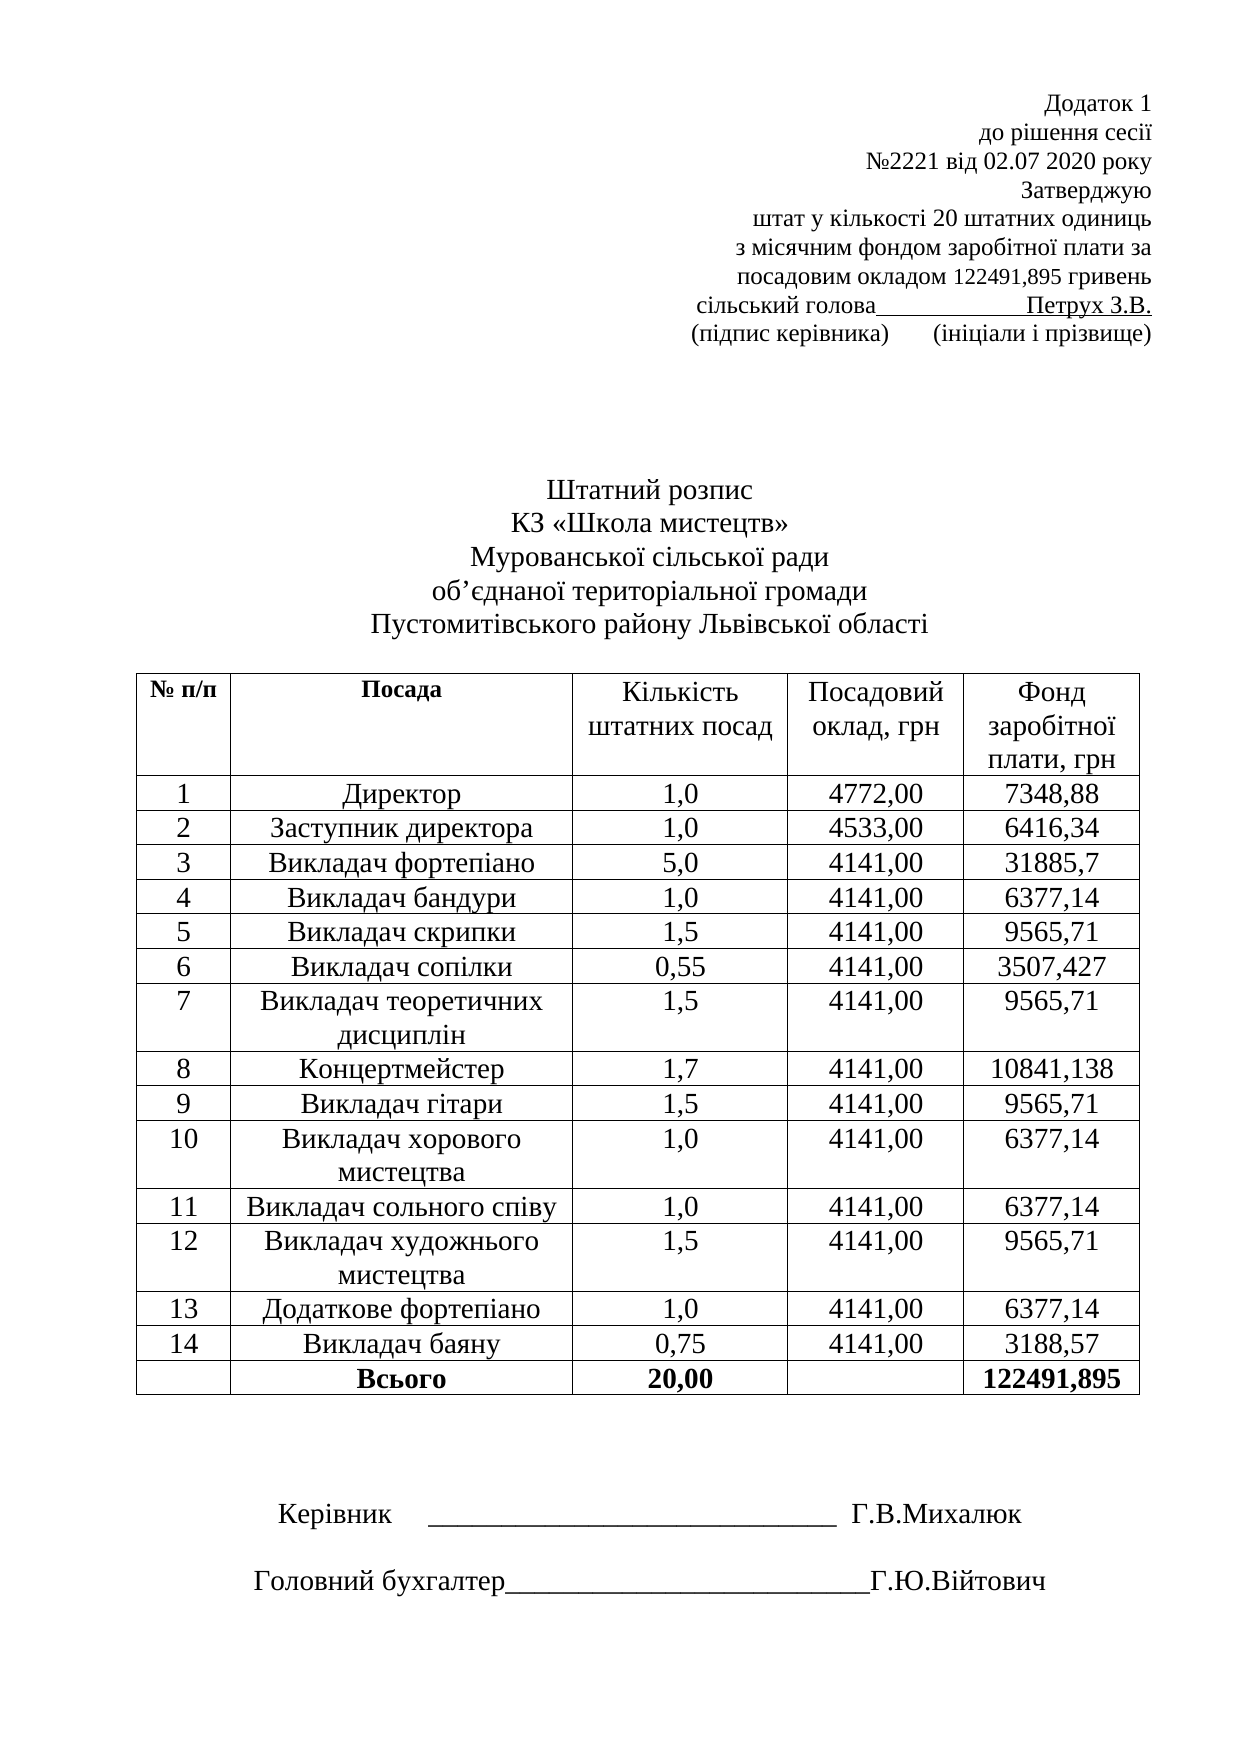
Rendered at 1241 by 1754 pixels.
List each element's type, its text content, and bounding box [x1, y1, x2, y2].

table_cell 20,00 [573, 1361, 787, 1394]
table_cell Викладач сольного співу [231, 1189, 572, 1222]
table_cell 9565,71 [964, 914, 1139, 948]
table_cell 4141,00 [788, 1189, 963, 1222]
table_cell 4141,00 [788, 1292, 963, 1325]
table_cell 1,0 [573, 1121, 787, 1188]
table_cell 3507,427 [964, 949, 1139, 982]
table_cell Директор [231, 776, 572, 809]
text Мурованської сільської ради [148, 539, 1152, 573]
table_cell 31885,7 [964, 845, 1139, 879]
table_cell 9565,71 [964, 1224, 1139, 1291]
table_cell 1,0 [573, 1189, 787, 1222]
table_cell 2 [137, 811, 230, 844]
table_cell 1,5 [573, 1086, 787, 1120]
table_cell 122491,895 [964, 1361, 1139, 1394]
table_cell 11 [137, 1189, 230, 1222]
table_cell 4141,00 [788, 1224, 963, 1291]
table_cell Викладач гітари [231, 1086, 572, 1120]
table_cell 4141,00 [788, 914, 963, 948]
table_cell 3 [137, 845, 230, 879]
table_cell 1,5 [573, 1224, 787, 1291]
text Пустомитівського району Львівської області [148, 606, 1152, 640]
table_cell 5,0 [573, 845, 787, 879]
table_cell 4772,00 [788, 776, 963, 809]
table_cell 6416,34 [964, 811, 1139, 844]
table_cell 5 [137, 914, 230, 948]
table_cell 8 [137, 1052, 230, 1085]
text до рішення сесії [88, 117, 1152, 146]
table_cell 9 [137, 1086, 230, 1120]
text Штатний розпис [148, 472, 1152, 506]
table_cell 1,0 [573, 776, 787, 809]
text Головний бухгалтер_________________________Г.Ю.Війтович [148, 1563, 1152, 1597]
text №2221 від 02.07 2020 року [88, 146, 1152, 175]
text з місячним фондом заробітної плати за [148, 232, 1152, 261]
table_cell 6377,14 [964, 1121, 1139, 1188]
table_cell 6377,14 [964, 880, 1139, 913]
table_cell 0,55 [573, 949, 787, 982]
table_cell 0,75 [573, 1326, 787, 1360]
text Керівник ____________________________ Г.В.Михалюк [148, 1496, 1152, 1529]
text КЗ «Школа мистецтв» [148, 506, 1152, 539]
table_cell 7348,88 [964, 776, 1139, 809]
table_cell 4141,00 [788, 1052, 963, 1085]
table_cell 4141,00 [788, 1326, 963, 1360]
table_cell 13 [137, 1292, 230, 1325]
table_cell Викладач бандури [231, 880, 572, 913]
table_cell Викладач сопілки [231, 949, 572, 982]
table_cell Викладач теоретичних дисциплін [231, 984, 572, 1051]
table_cell 1 [137, 776, 230, 809]
table_cell 1,0 [573, 880, 787, 913]
table_cell 1,0 [573, 811, 787, 844]
table_cell Концертмейстер [231, 1052, 572, 1085]
table_cell Всього [231, 1361, 572, 1394]
table_cell [137, 1361, 230, 1394]
table_cell 6 [137, 949, 230, 982]
table_header Посада [231, 674, 572, 775]
table_cell 4141,00 [788, 984, 963, 1051]
table_cell 4 [137, 880, 230, 913]
table_cell 12 [137, 1224, 230, 1291]
text Затверджую [148, 175, 1152, 203]
table_header Фонд заробітної плати, грн [964, 674, 1139, 775]
table_cell 3188,57 [964, 1326, 1139, 1360]
text Додаток 1 [88, 88, 1152, 117]
table_cell 10 [137, 1121, 230, 1188]
table_cell 1,5 [573, 984, 787, 1051]
text штат у кількості 20 штатних одиниць [148, 203, 1152, 232]
text сільський голова Петрух З.В. [148, 290, 1152, 318]
table_cell 4141,00 [788, 880, 963, 913]
table_cell 9565,71 [964, 1086, 1139, 1120]
table_header Кількість штатних посад [573, 674, 787, 775]
table_cell Викладач художнього мистецтва [231, 1224, 572, 1291]
table_cell Викладач хорового мистецтва [231, 1121, 572, 1188]
text об’єднаної територіальної громади [148, 573, 1152, 606]
table_cell 4533,00 [788, 811, 963, 844]
table_cell 6377,14 [964, 1292, 1139, 1325]
table_cell Додаткове фортепіано [231, 1292, 572, 1325]
table_header № п/п [137, 674, 230, 775]
text (підпис керівника) (ініціали і прізвище) [148, 318, 1152, 347]
table_cell 1,0 [573, 1292, 787, 1325]
table_cell Викладач скрипки [231, 914, 572, 948]
table_cell Викладач фортепіано [231, 845, 572, 879]
table_cell Заступник директора [231, 811, 572, 844]
table_cell 4141,00 [788, 949, 963, 982]
table_cell 1,5 [573, 914, 787, 948]
table_cell 14 [137, 1326, 230, 1360]
table_cell Викладач баяну [231, 1326, 572, 1360]
table_cell 9565,71 [964, 984, 1139, 1051]
text посадовим окладом 122491,895 гривень [148, 261, 1152, 290]
table_cell 4141,00 [788, 1086, 963, 1120]
table_cell 4141,00 [788, 1121, 963, 1188]
table_cell 6377,14 [964, 1189, 1139, 1222]
table_cell [788, 1361, 963, 1394]
table_cell 10841,138 [964, 1052, 1139, 1085]
table_cell 4141,00 [788, 845, 963, 879]
table_cell 1,7 [573, 1052, 787, 1085]
table_header Посадовий оклад, грн [788, 674, 963, 775]
table_cell 7 [137, 984, 230, 1051]
